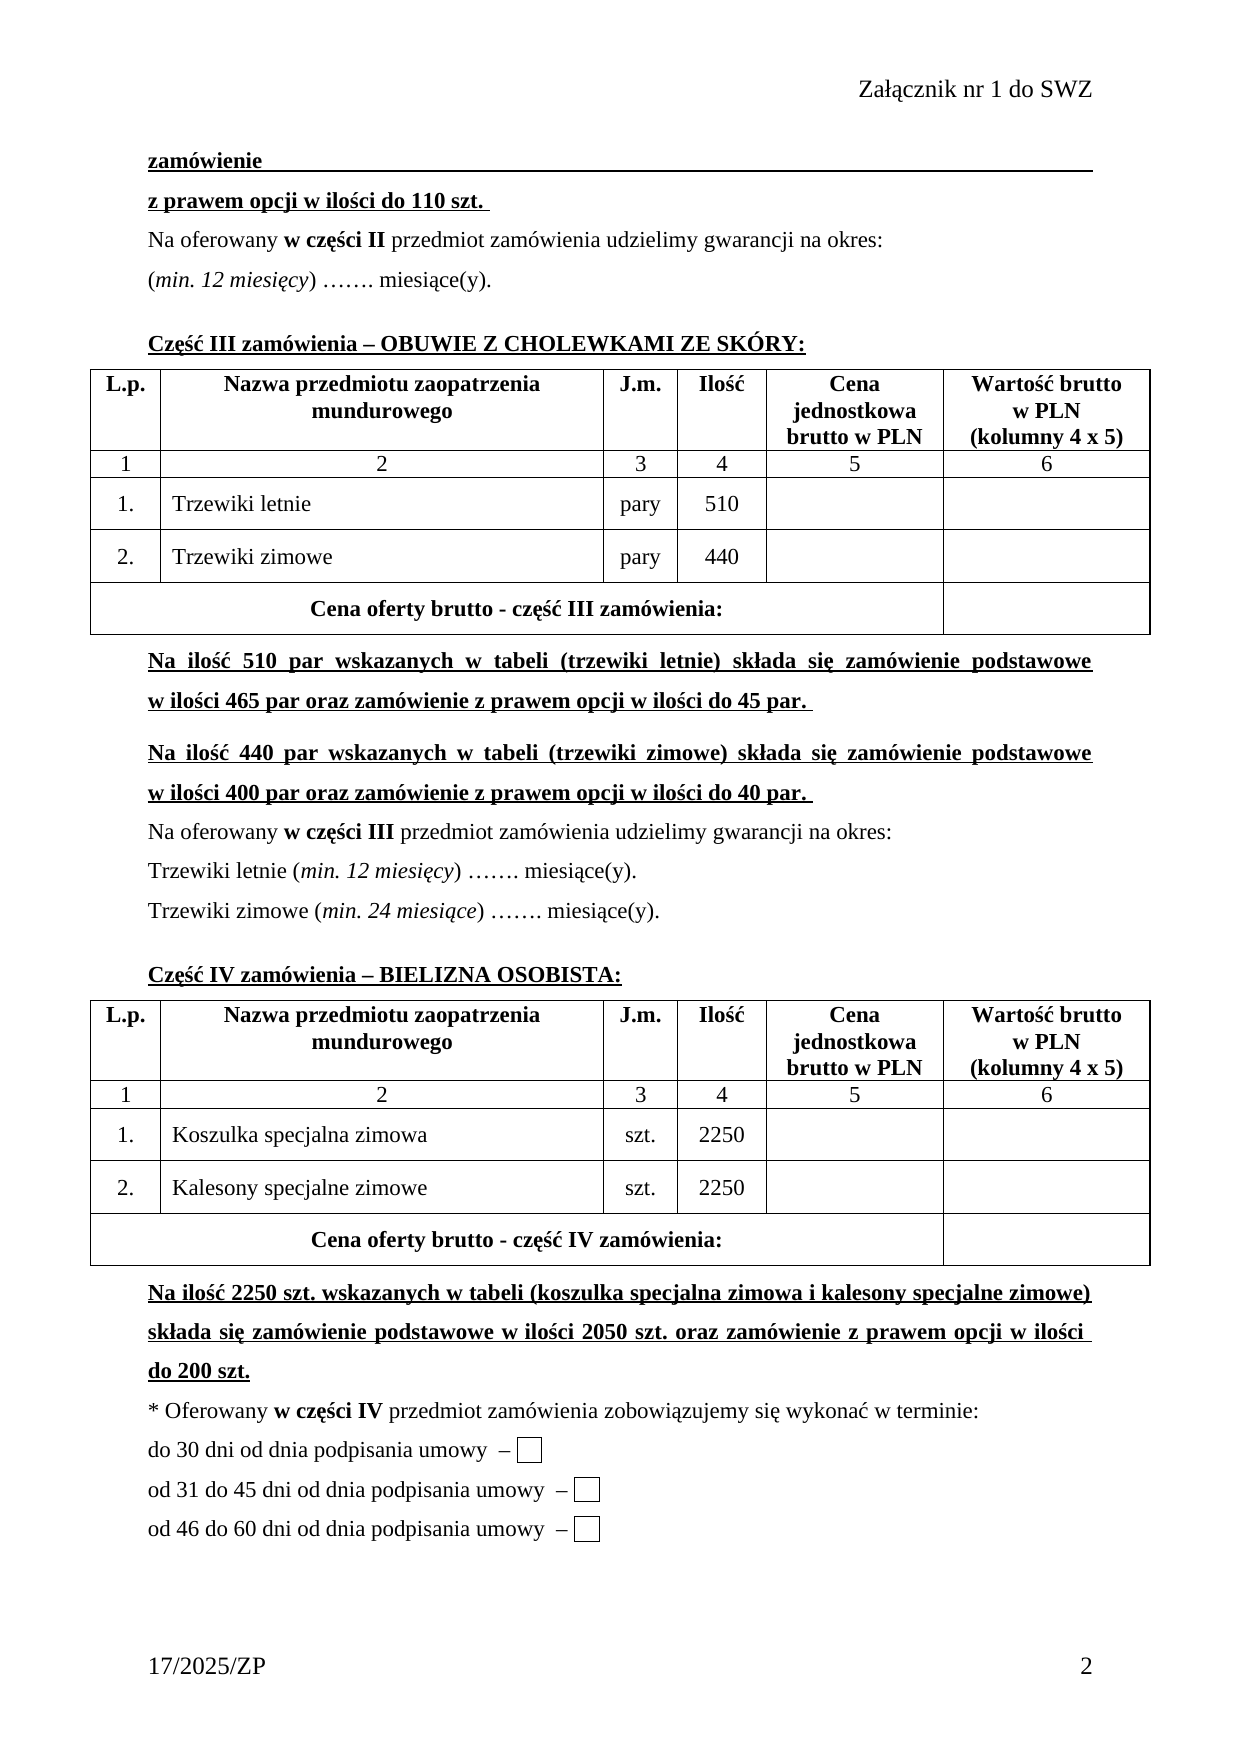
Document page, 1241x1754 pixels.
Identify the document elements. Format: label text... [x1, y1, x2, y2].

table_cell 6 [944, 451, 1149, 477]
text Trzewiki zimowe (min. 24 miesiące) ……. miesiące(y). [148, 897, 1093, 923]
table_cell 2. [91, 1161, 160, 1213]
table_cell 510 [678, 478, 766, 529]
table_header L.p. [91, 370, 160, 449]
text Na ilość 440 par wskazanych w tabeli (trzewiki zimowe) składa się zamówienie podstawowe w ilości 400 par oraz zamówienie z prawem opcji w ilości do 40 par. [148, 739, 1093, 762]
table_cell [944, 1109, 1149, 1160]
table_header Cena jednostkowa brutto w PLN [767, 1001, 943, 1080]
table_cell [767, 530, 943, 582]
table_cell Kalesony specjalne zimowe [161, 1161, 603, 1213]
table_cell szt. [604, 1109, 677, 1160]
text Na oferowany w części II przedmiot zamówienia udzielimy gwarancji na okres: [148, 227, 1093, 253]
table_cell [944, 478, 1149, 529]
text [148, 148, 1093, 170]
text Na ilość 510 par wskazanych w tabeli (trzewiki letnie) składa się zamówienie podstawowe w ilości 465 par oraz zamówienie z prawem opcji w ilości do 45 par. [148, 672, 1093, 713]
table_header Ilość [678, 370, 766, 449]
table_cell Cena oferty brutto - część III zamówienia: [91, 583, 943, 634]
text Na ilość 510 par wskazanych w tabeli (trzewiki letnie) składa się zamówienie podstawowe w ilości 465 par oraz zamówienie z prawem opcji w ilości do 45 par. [148, 648, 1093, 670]
text Na ilość 2250 szt. wskazanych w tabeli (koszulka specjalna zimowa i kalesony specjalne zimowe) składa się zamówienie podstawowe w ilości 2050 szt. oraz zamówienie z prawem opcji w ilości do 200 szt. [148, 1278, 1093, 1384]
table_cell pary [604, 530, 677, 582]
table_header Ilość [678, 1001, 766, 1080]
table_cell [944, 1214, 1149, 1265]
table_header Nazwa przedmiotu zaopatrzenia mundurowego [161, 1001, 603, 1080]
table_header J.m. [604, 1001, 677, 1080]
table_cell 5 [767, 451, 943, 477]
table_cell 3 [604, 451, 677, 477]
text Na ilość 440 par wskazanych w tabeli (trzewiki zimowe) składa się zamówienie podstawowe w ilości 400 par oraz zamówienie z prawem opcji w ilości do 40 par. [148, 763, 1093, 805]
text * Oferowany w części IV przedmiot zamówienia zobowiązujemy się wykonać w terminie: [148, 1397, 1093, 1423]
table_cell 1. [91, 1109, 160, 1160]
table_cell Trzewiki zimowe [161, 530, 603, 582]
table_cell [767, 478, 943, 529]
table_header Wartość brutto w PLN (kolumny 4 x 5) [944, 1001, 1149, 1080]
table_cell 2250 [678, 1109, 766, 1160]
table_cell Trzewiki letnie [161, 478, 603, 529]
table_cell [944, 530, 1149, 582]
table_cell 440 [678, 530, 766, 582]
table_cell szt. [604, 1161, 677, 1213]
text od 46 do 60 dni od dnia podpisania umowy – [148, 1515, 1093, 1542]
table_cell 1 [91, 1081, 160, 1108]
table_header Wartość brutto w PLN (kolumny 4 x 5) [944, 370, 1149, 449]
table_cell Koszulka specjalna zimowa [161, 1109, 603, 1160]
table_cell pary [604, 478, 677, 529]
table_cell 4 [678, 1081, 766, 1108]
table_cell 3 [604, 1081, 677, 1108]
text Część III zamówienia – OBUWIE Z CHOLEWKAMI ZE SKÓRY: [148, 331, 1093, 357]
table_header L.p. [91, 1001, 160, 1080]
table_cell 2 [161, 1081, 603, 1108]
table_cell [944, 583, 1149, 634]
table_cell 2250 [678, 1161, 766, 1213]
table_header Cena jednostkowa brutto w PLN [767, 370, 943, 449]
text Część IV zamówienia – BIELIZNA OSOBISTA: [148, 961, 1093, 988]
table_cell [767, 1161, 943, 1213]
table_cell Cena oferty brutto - część IV zamówienia: [91, 1214, 943, 1265]
table_cell [944, 1161, 1149, 1213]
table_header Nazwa przedmiotu zaopatrzenia mundurowego [161, 370, 603, 449]
text (min. 12 miesięcy) ……. miesiące(y). [148, 266, 1093, 292]
text Na oferowany w części III przedmiot zamówienia udzielimy gwarancji na okres: [148, 818, 1093, 844]
table_cell 5 [767, 1081, 943, 1108]
table_header J.m. [604, 370, 677, 449]
table_cell 1. [91, 478, 160, 529]
table_cell 1 [91, 451, 160, 477]
text od 31 do 45 dni od dnia podpisania umowy – [148, 1476, 1093, 1502]
text do 30 dni od dnia podpisania umowy – [148, 1436, 1093, 1463]
table_cell [767, 1109, 943, 1160]
table_cell 6 [944, 1081, 1149, 1108]
table_cell 4 [678, 451, 766, 477]
text Trzewiki letnie (min. 12 miesięcy) ……. miesiące(y). [148, 857, 1093, 884]
table_cell 2 [161, 451, 603, 477]
table_cell 2. [91, 530, 160, 582]
